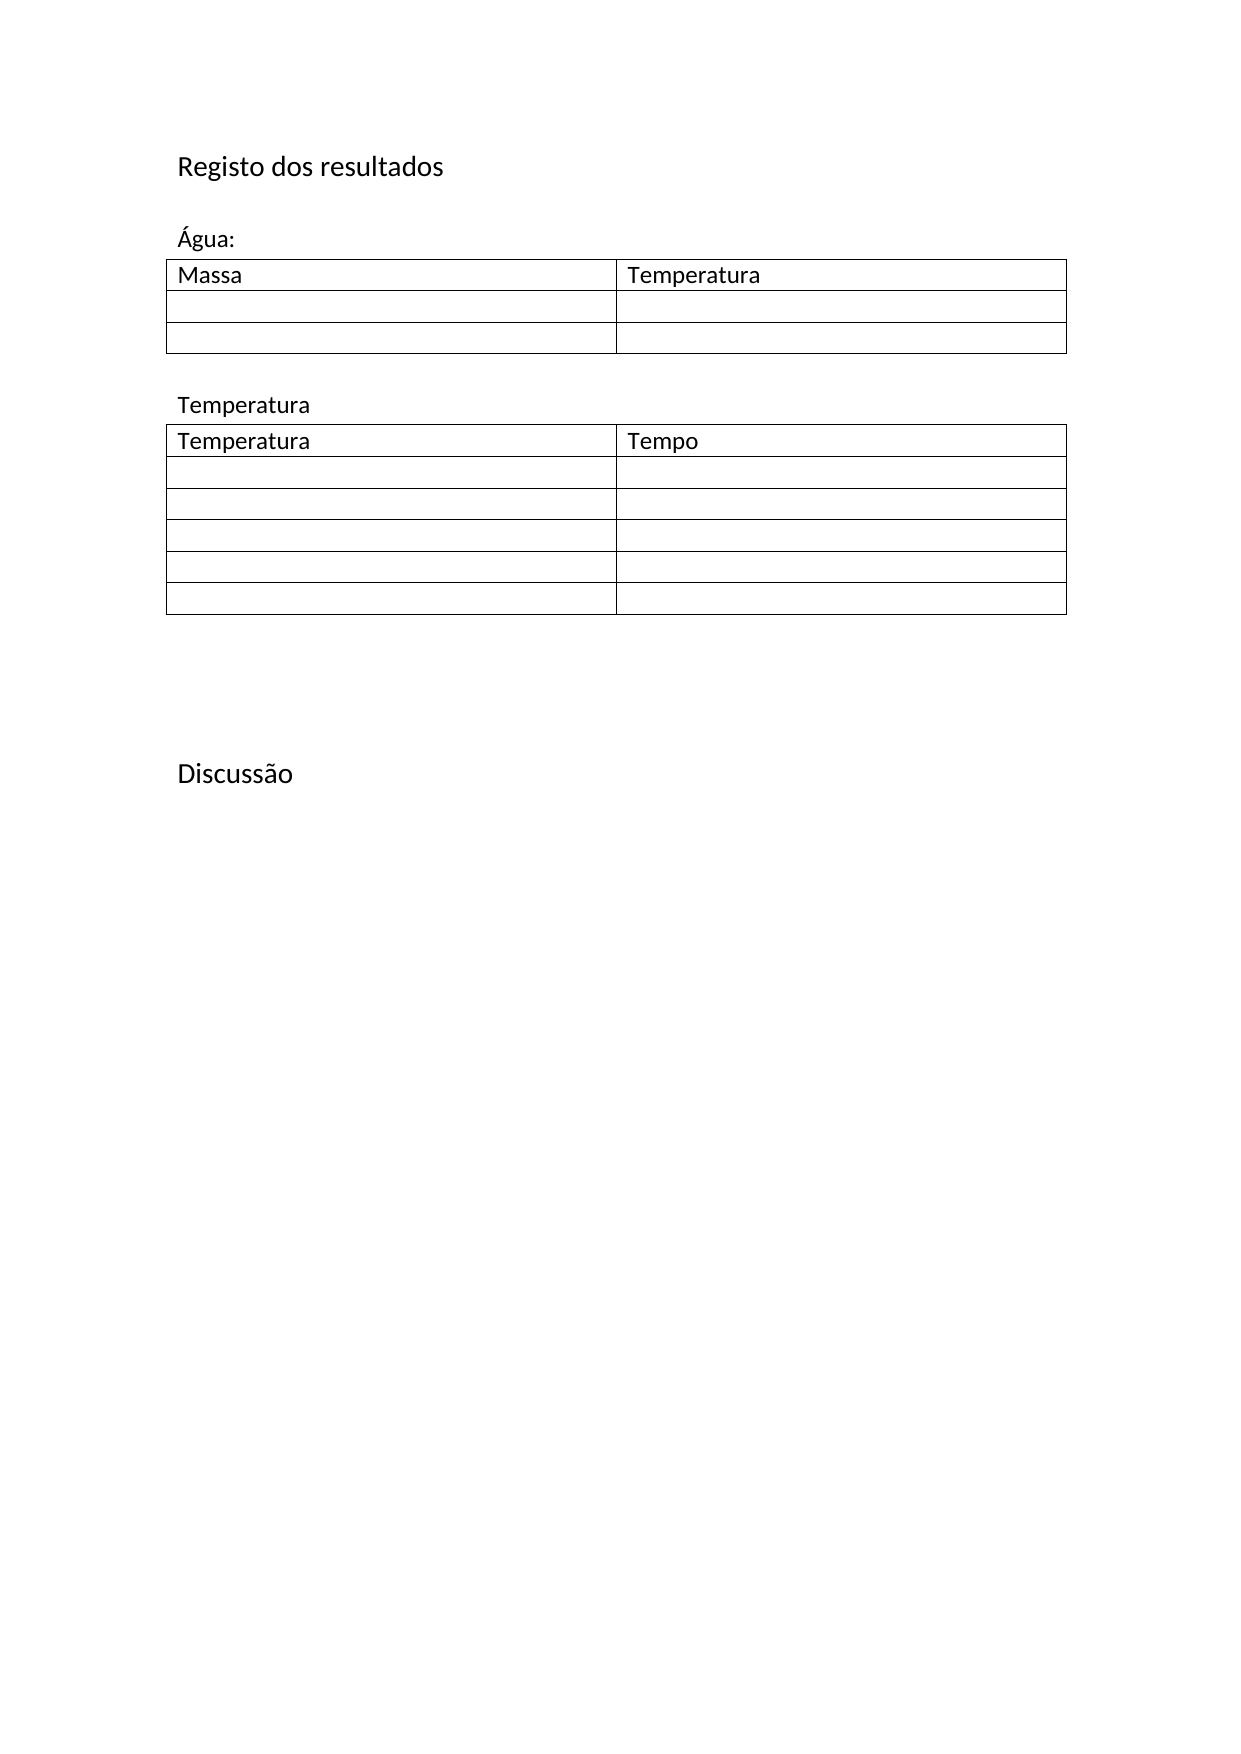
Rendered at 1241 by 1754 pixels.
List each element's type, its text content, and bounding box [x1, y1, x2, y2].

table_cell [167, 323, 616, 353]
table_cell [617, 323, 1066, 353]
table_cell [617, 291, 1066, 322]
table_cell [167, 489, 616, 519]
table_cell [617, 457, 1066, 487]
table_header Temperatura [617, 260, 1066, 290]
text Temperatura [177, 389, 1063, 420]
table_cell [167, 520, 616, 551]
table_cell [617, 552, 1066, 582]
table_header Tempo [617, 425, 1066, 456]
table_cell [167, 583, 616, 614]
table_cell [167, 457, 616, 487]
table_cell [617, 520, 1066, 551]
table_header Massa [167, 260, 616, 290]
table_cell [617, 583, 1066, 614]
table_header Temperatura [167, 425, 616, 456]
table_cell [167, 552, 616, 582]
table_cell [617, 489, 1066, 519]
text Água: [177, 223, 1063, 254]
text Discussão [177, 755, 1063, 790]
table_cell [167, 291, 616, 322]
text Registo dos resultados [177, 148, 1063, 183]
